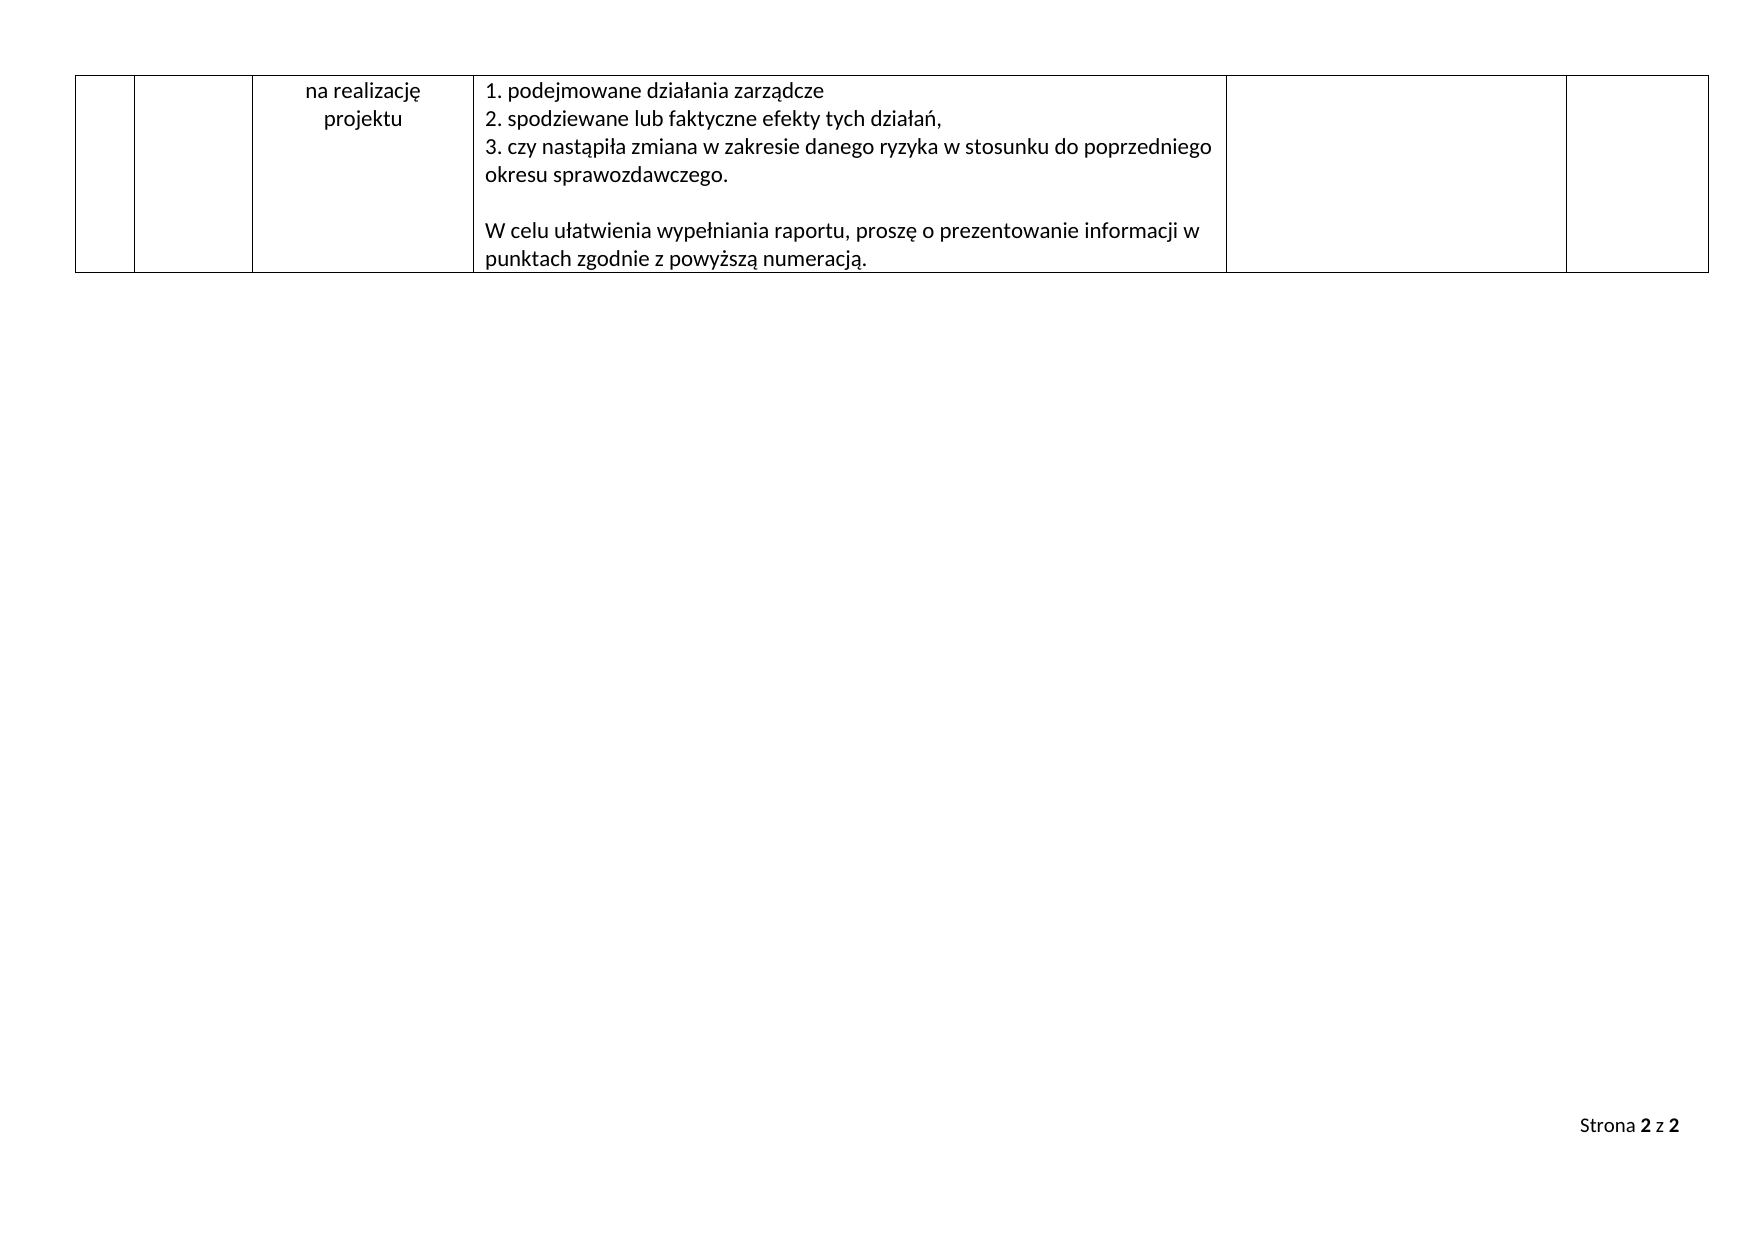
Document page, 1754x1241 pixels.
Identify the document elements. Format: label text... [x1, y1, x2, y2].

table_cell [76, 76, 134, 272]
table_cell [474, 76, 1226, 272]
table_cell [253, 76, 473, 272]
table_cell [1227, 76, 1566, 272]
table_cell [1567, 76, 1708, 272]
table_cell MC [135, 76, 252, 272]
